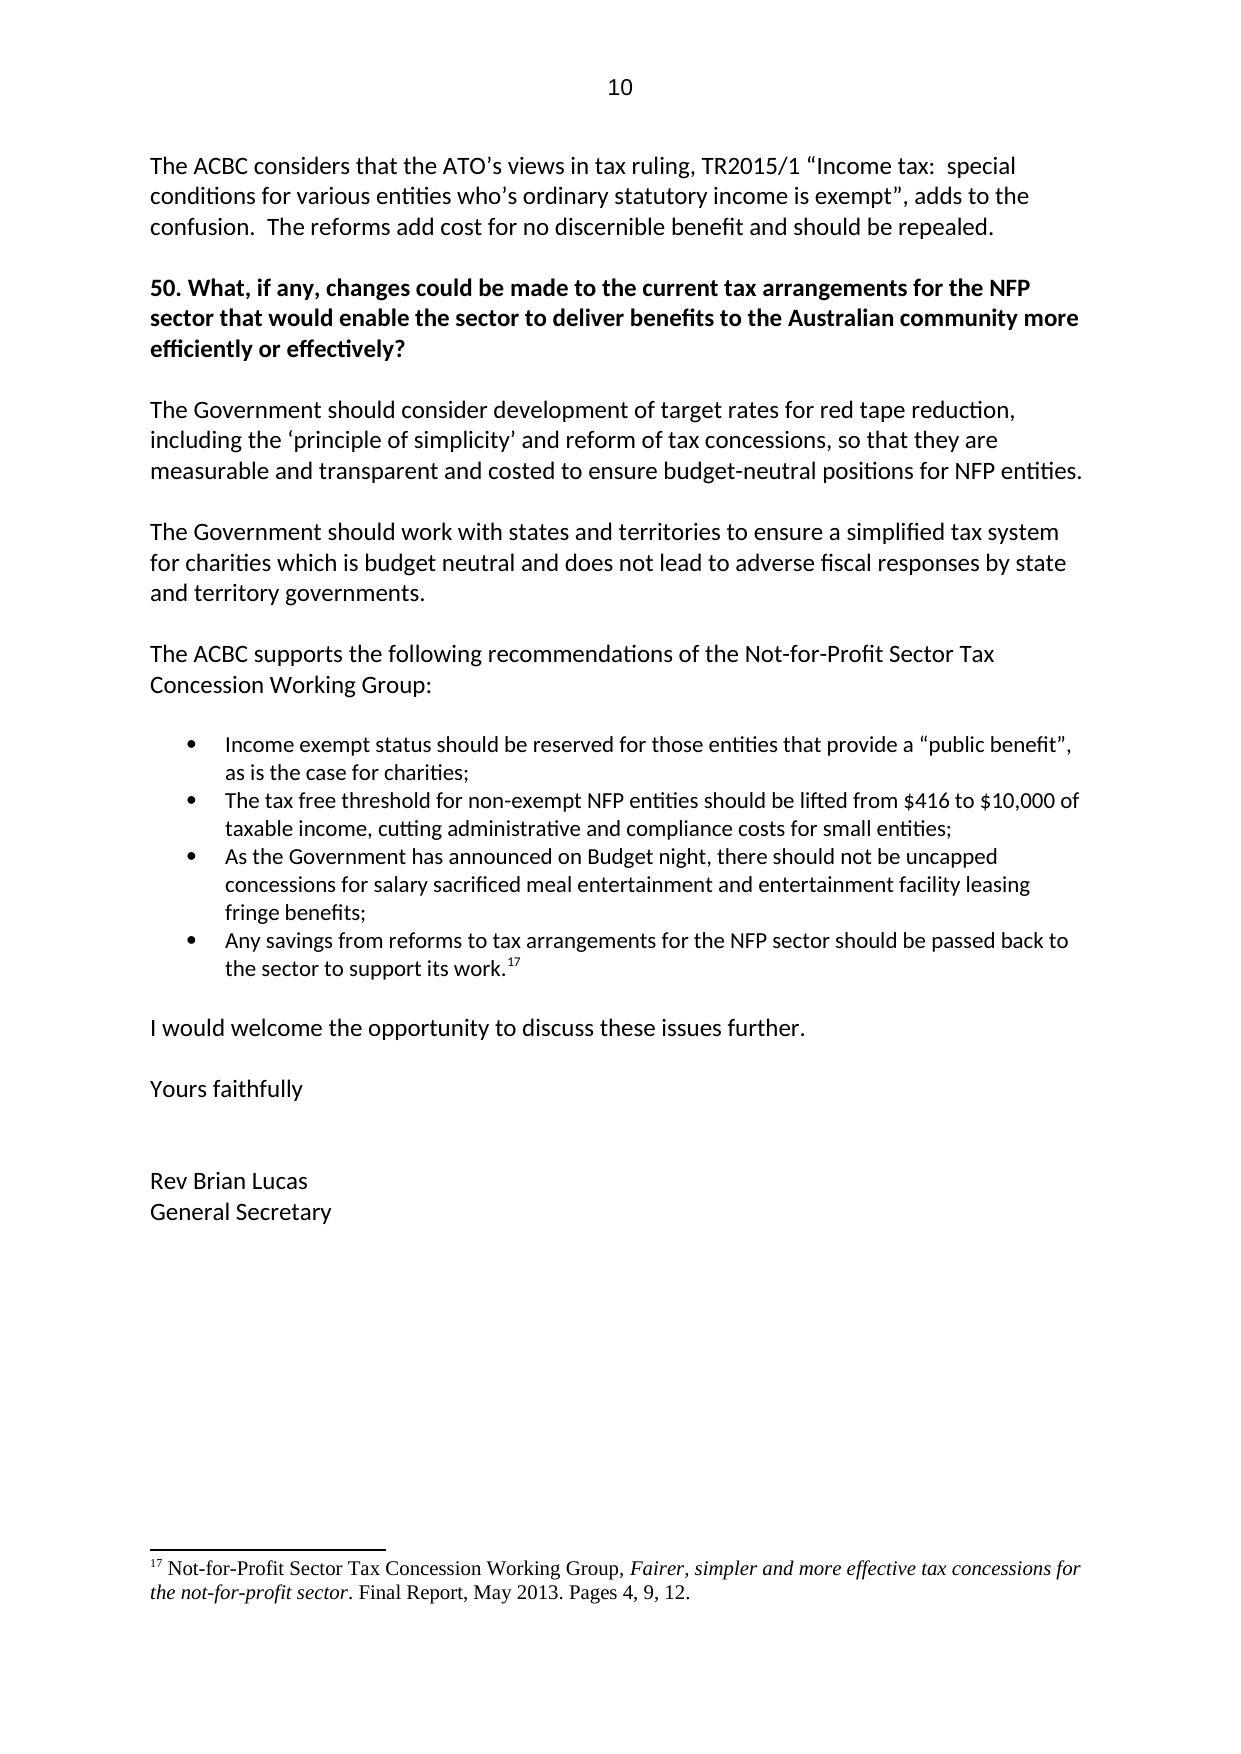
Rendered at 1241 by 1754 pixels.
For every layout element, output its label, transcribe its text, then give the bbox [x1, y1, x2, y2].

list The tax free threshold for non-exempt NFP entities should be lifted from $416 to $10,000 of taxable income, cutting administrative and compliance costs for small entities; [187, 786, 1090, 842]
list Income exempt status should be reserved for those entities that provide a “public benefit”, as is the case for charities; [187, 730, 1090, 786]
text 50. What, if any, changes could be made to the current tax arrangements for the NFP sector that would enable the sector to deliver benefits to the Australian community more efficiently or effectively? [150, 272, 1090, 364]
text The ACBC supports the following recommendations of the Not-for-Profit Sector Tax Concession Working Group: [150, 638, 1090, 699]
text Yours faithfully [150, 1074, 1090, 1104]
text The ACBC considers that the ATO’s views in tax ruling, TR2015/1 “Income tax: special conditions for various entities who’s ordinary statutory income is exempt”, adds to the confusion. The reforms add cost for no discernible benefit and should be repealed. [150, 150, 1090, 242]
text The Government should consider development of target rates for red tape reduction, including the ‘principle of simplicity’ and reform of tax concessions, so that they are measurable and transparent and costed to ensure budget-neutral positions for NFP entities. [150, 394, 1090, 486]
list As the Government has announced on Budget night, there should not be uncapped concessions for salary sacrificed meal entertainment and entertainment facility leasing fringe benefits; [187, 842, 1090, 926]
text I would welcome the opportunity to discuss these issues further. [150, 1013, 1090, 1043]
list Any savings from reforms to tax arrangements for the NFP sector should be passed back to the sector to support its work. [187, 926, 1090, 982]
text Rev Brian Lucas General Secretary [150, 1165, 1090, 1226]
text The Government should work with states and territories to ensure a simplified tax system for charities which is budget neutral and does not lead to adverse fiscal responses by state and territory governments. [150, 516, 1090, 608]
